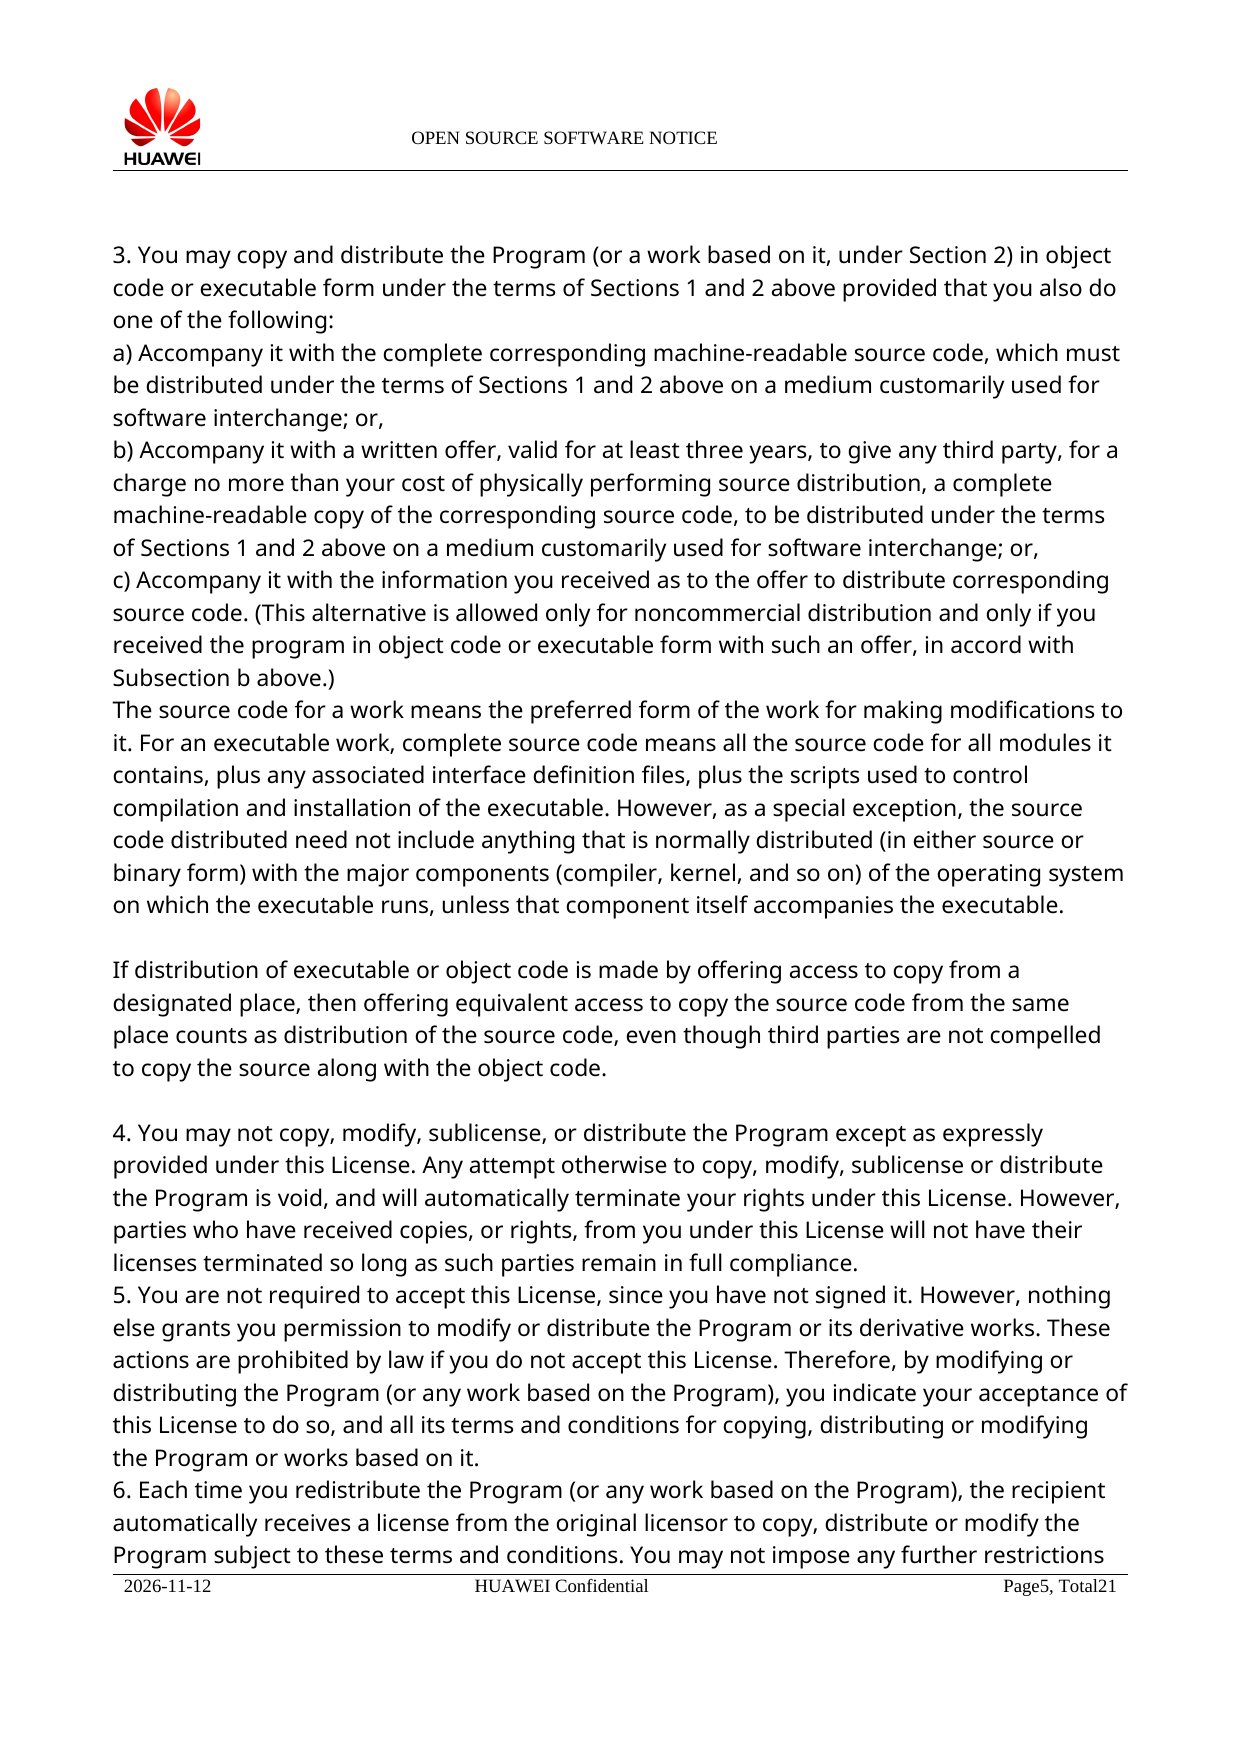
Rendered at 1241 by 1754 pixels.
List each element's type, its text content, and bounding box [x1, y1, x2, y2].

text 3. You may copy and distribute the Program (or a work based on it, under Section 2) in object code or executable form under the terms of Sections 1 and 2 above provided that you also do one of the following: [112, 239, 1128, 336]
text The source code for a work means the preferred form of the work for making modifications to it. For an executable work, complete source code means all the source code for all modules it contains, plus any associated interface definition files, plus the scripts used to control compilation and installation of the executable. However, as a special exception, the source code distributed need not include anything that is normally distributed (in either source or binary form) with the major components (compiler, kernel, and so on) of the operating system on which the executable runs, unless that component itself accompanies the executable. [112, 694, 1128, 921]
text a) Accompany it with the complete corresponding machine-readable source code, which must be distributed under the terms of Sections 1 and 2 above on a medium customarily used for software interchange; or, [112, 336, 1128, 434]
text c) Accompany it with the information you received as to the offer to distribute corresponding source code. (This alternative is allowed only for noncommercial distribution and only if you received the program in object code or executable form with such an offer, in accord with Subsection b above.) [112, 564, 1128, 694]
text b) Accompany it with a written offer, valid for at least three years, to give any third party, for a charge no more than your cost of physically performing source distribution, a complete machine-readable copy of the corresponding source code, to be distributed under the terms of Sections 1 and 2 above on a medium customarily used for software interchange; or, [112, 434, 1128, 564]
picture [124, 88, 201, 165]
text If distribution of executable or object code is made by offering access to copy from a designated place, then offering equivalent access to copy the source code from the same place counts as distribution of the source code, even though third parties are not compelled to copy the source along with the object code. [112, 954, 1128, 1084]
text 4. You may not copy, modify, sublicense, or distribute the Program except as expressly provided under this License. Any attempt otherwise to copy, modify, sublicense or distribute the Program is void, and will automatically terminate your rights under this License. However, parties who have received copies, or rights, from you under this License will not have their licenses terminated so long as such parties remain in full compliance. [112, 1116, 1128, 1279]
text 5. You are not required to accept this License, since you have not signed it. However, nothing else grants you permission to modify or distribute the Program or its derivative works. These actions are prohibited by law if you do not accept this License. Therefore, by modifying or distributing the Program (or any work based on the Program), you indicate your acceptance of this License to do so, and all its terms and conditions for copying, distributing or modifying the Program or works based on it. [112, 1279, 1128, 1474]
